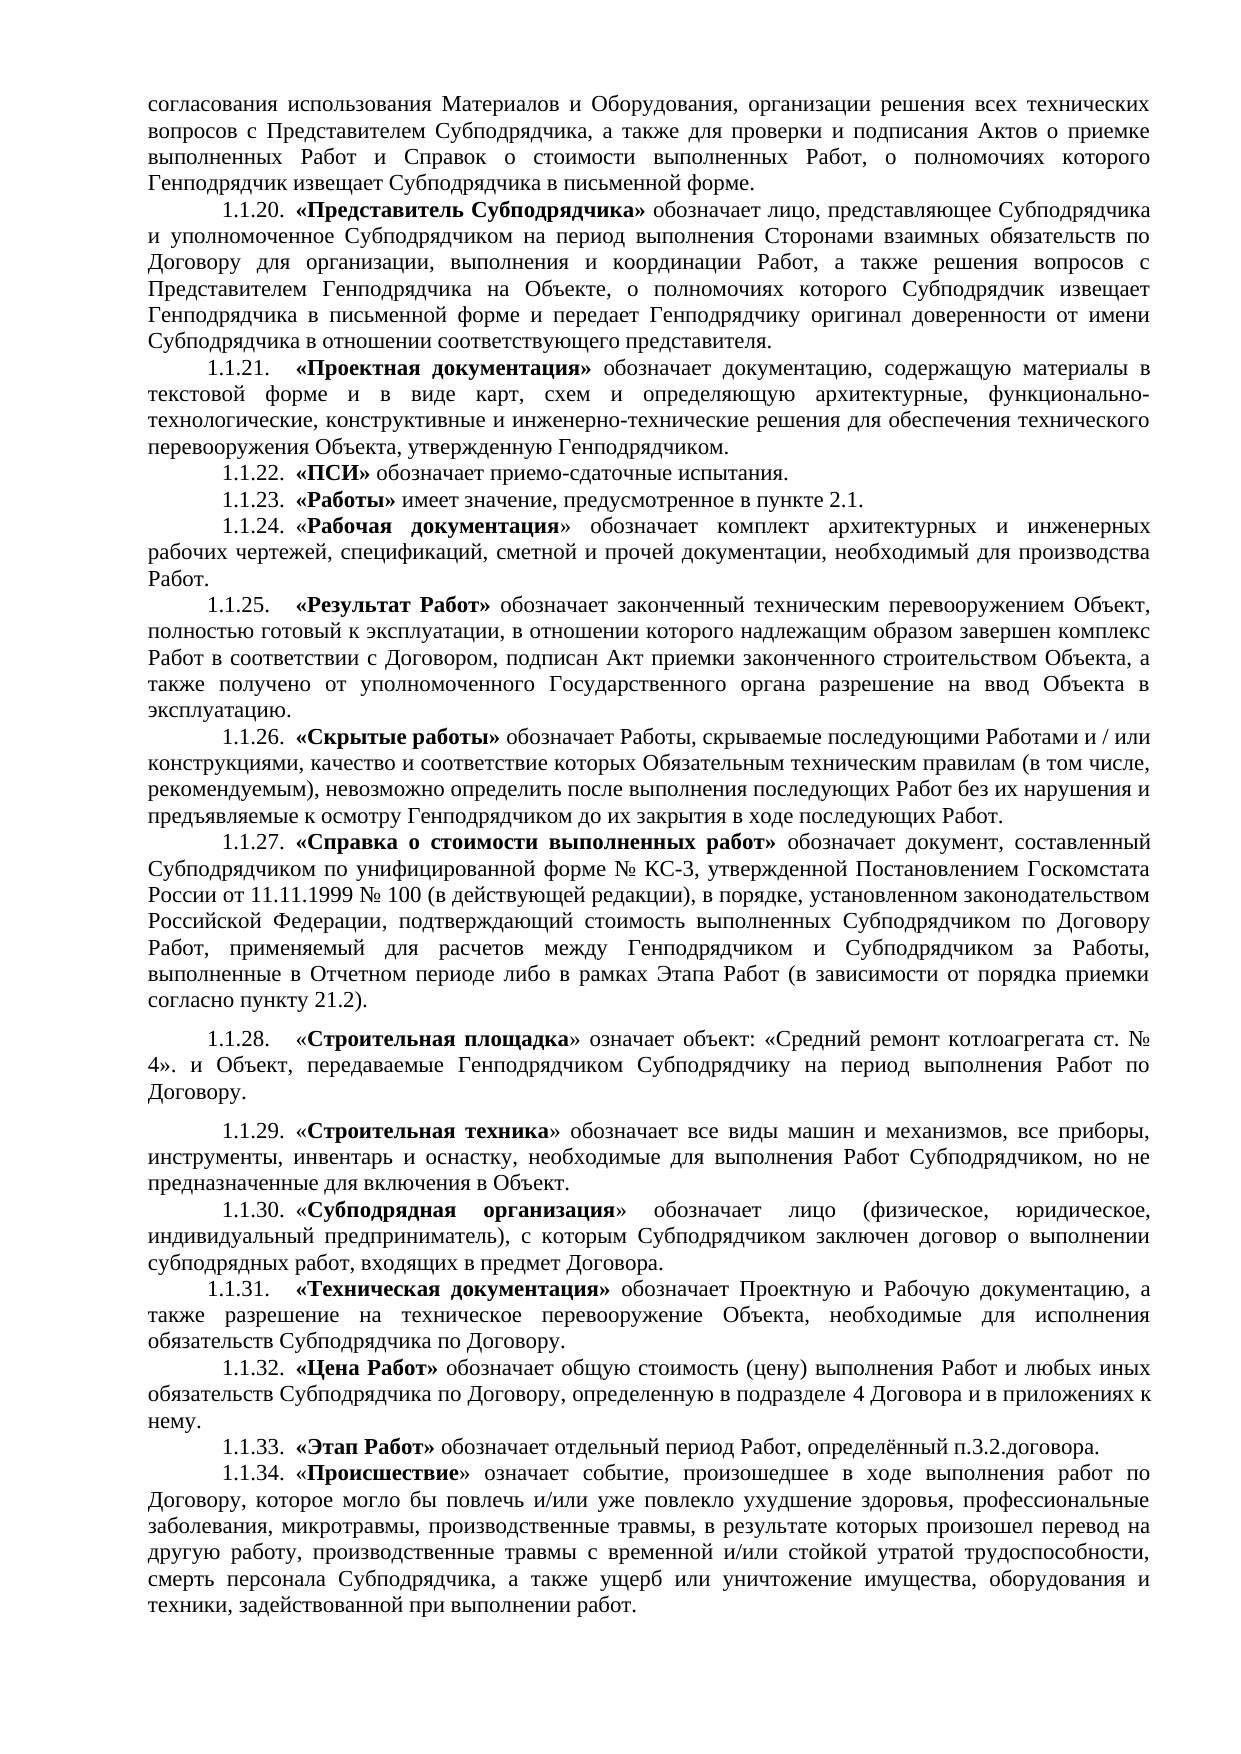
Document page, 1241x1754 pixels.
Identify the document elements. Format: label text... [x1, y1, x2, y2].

text «Справка о стоимости выполненных работ» обозначает документ, составленный Субподрядчиком по унифицированной форме № КС-3, утвержденной Постановлением Госкомстата России от 11.11.1999 № 100 (в действующей редакции), в порядке, установленном законодательством Российской Федерации, подтверждающий стоимость выполненных Субподрядчиком по Договору Работ, применяемый для расчетов между Генподрядчиком и Субподрядчиком за Работы, выполненные в Отчетном периоде либо в рамках Этапа Работ (в зависимости от порядка приемки согласно пункту 21.2). [148, 828, 1152, 1013]
text «Результат Работ» обозначает законченный техническим перевооружением Объект, полностью готовый к эксплуатации, в отношении которого надлежащим образом завершен комплекс Работ в соответствии с Договором, подписан Акт приемки законченного строительством Объекта, а также получено от уполномоченного Государственного органа разрешение на ввод Объекта в эксплуатацию. [148, 591, 1152, 723]
text «Работы» имеет значение, предусмотренное в пункте 2.1. [148, 486, 1152, 512]
text «Строительная техника» обозначает все виды машин и механизмов, все приборы, инструменты, инвентарь и оснастку, необходимые для выполнения Работ Субподрядчиком, но не предназначенные для включения в Объект. [148, 1117, 1152, 1196]
text «Субподрядная организация» обозначает лицо (физическое, юридическое, индивидуальный предприниматель), с которым Субподрядчиком заключен договор о выполнении субподрядных работ, входящих в предмет Договора. [148, 1196, 1152, 1275]
text «Происшествие» означает событие, произошедшее в ходе выполнения работ по Договору, которое могло бы повлечь и/или уже повлекло ухудшение здоровья, профессиональные заболевания, микротравмы, производственные травмы, в результате которых произошел перевод на другую работу, производственные травмы с временной и/или стойкой утратой трудоспособности, смерть персонала Субподрядчика, а также ущерб или уничтожение имущества, оборудования и техники, задействованной при выполнении работ. [148, 1459, 1152, 1617]
text «Строительная площадка» означает объект: «Средний ремонт котлоагрегата ст. № 4». и Объект, передаваемые Генподрядчиком Субподрядчику на период выполнения Работ по Договору. [148, 1025, 1152, 1104]
text «Проектная документация» обозначает документацию, содержащую материалы в текстовой форме и в виде карт, схем и определяющую архитектурные, функционально-технологические, конструктивные и инженерно-технические решения для обеспечения технического перевооружения Объекта, утвержденную Генподрядчиком. [148, 354, 1152, 459]
text «Скрытые работы» обозначает Работы, скрываемые последующими Работами и / или конструкциями, качество и соответствие которых Обязательным техническим правилам (в том числе, рекомендуемым), невозможно определить после выполнения последующих Работ без их нарушения и предъявляемые к осмотру Генподрядчиком до их закрытия в ходе последующих Работ. [148, 723, 1152, 828]
text «Техническая документация» обозначает Проектную и Рабочую документацию, а также разрешение на техническое перевооружение Объекта, необходимые для исполнения обязательств Субподрядчика по Договору. [148, 1275, 1152, 1354]
text «ПСИ» обозначает приемо-сдаточные испытания. [148, 459, 1152, 486]
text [148, 90, 1152, 196]
text «Представитель Субподрядчика» обозначает лицо, представляющее Субподрядчика и уполномоченное Субподрядчиком на период выполнения Сторонами взаимных обязательств по Договору для организации, выполнения и координации Работ, а также решения вопросов с Представителем Генподрядчика на Объекте, о полномочиях которого Субподрядчик извещает Генподрядчика в письменной форме и передает Генподрядчику оригинал доверенности от имени Субподрядчика в отношении соответствующего представителя. [148, 196, 1152, 354]
text «Цена Работ» обозначает общую стоимость (цену) выполнения Работ и любых иных обязательств Субподрядчика по Договору, определенную в подразделе 4 Договора и в приложениях к нему. [148, 1354, 1152, 1433]
text «Рабочая документация» обозначает комплект архитектурных и инженерных рабочих чертежей, спецификаций, сметной и прочей документации, необходимый для производства Работ. [148, 512, 1152, 591]
text «Этап Работ» обозначает отдельный период Работ, определённый п.3.2.договора. [148, 1433, 1152, 1459]
